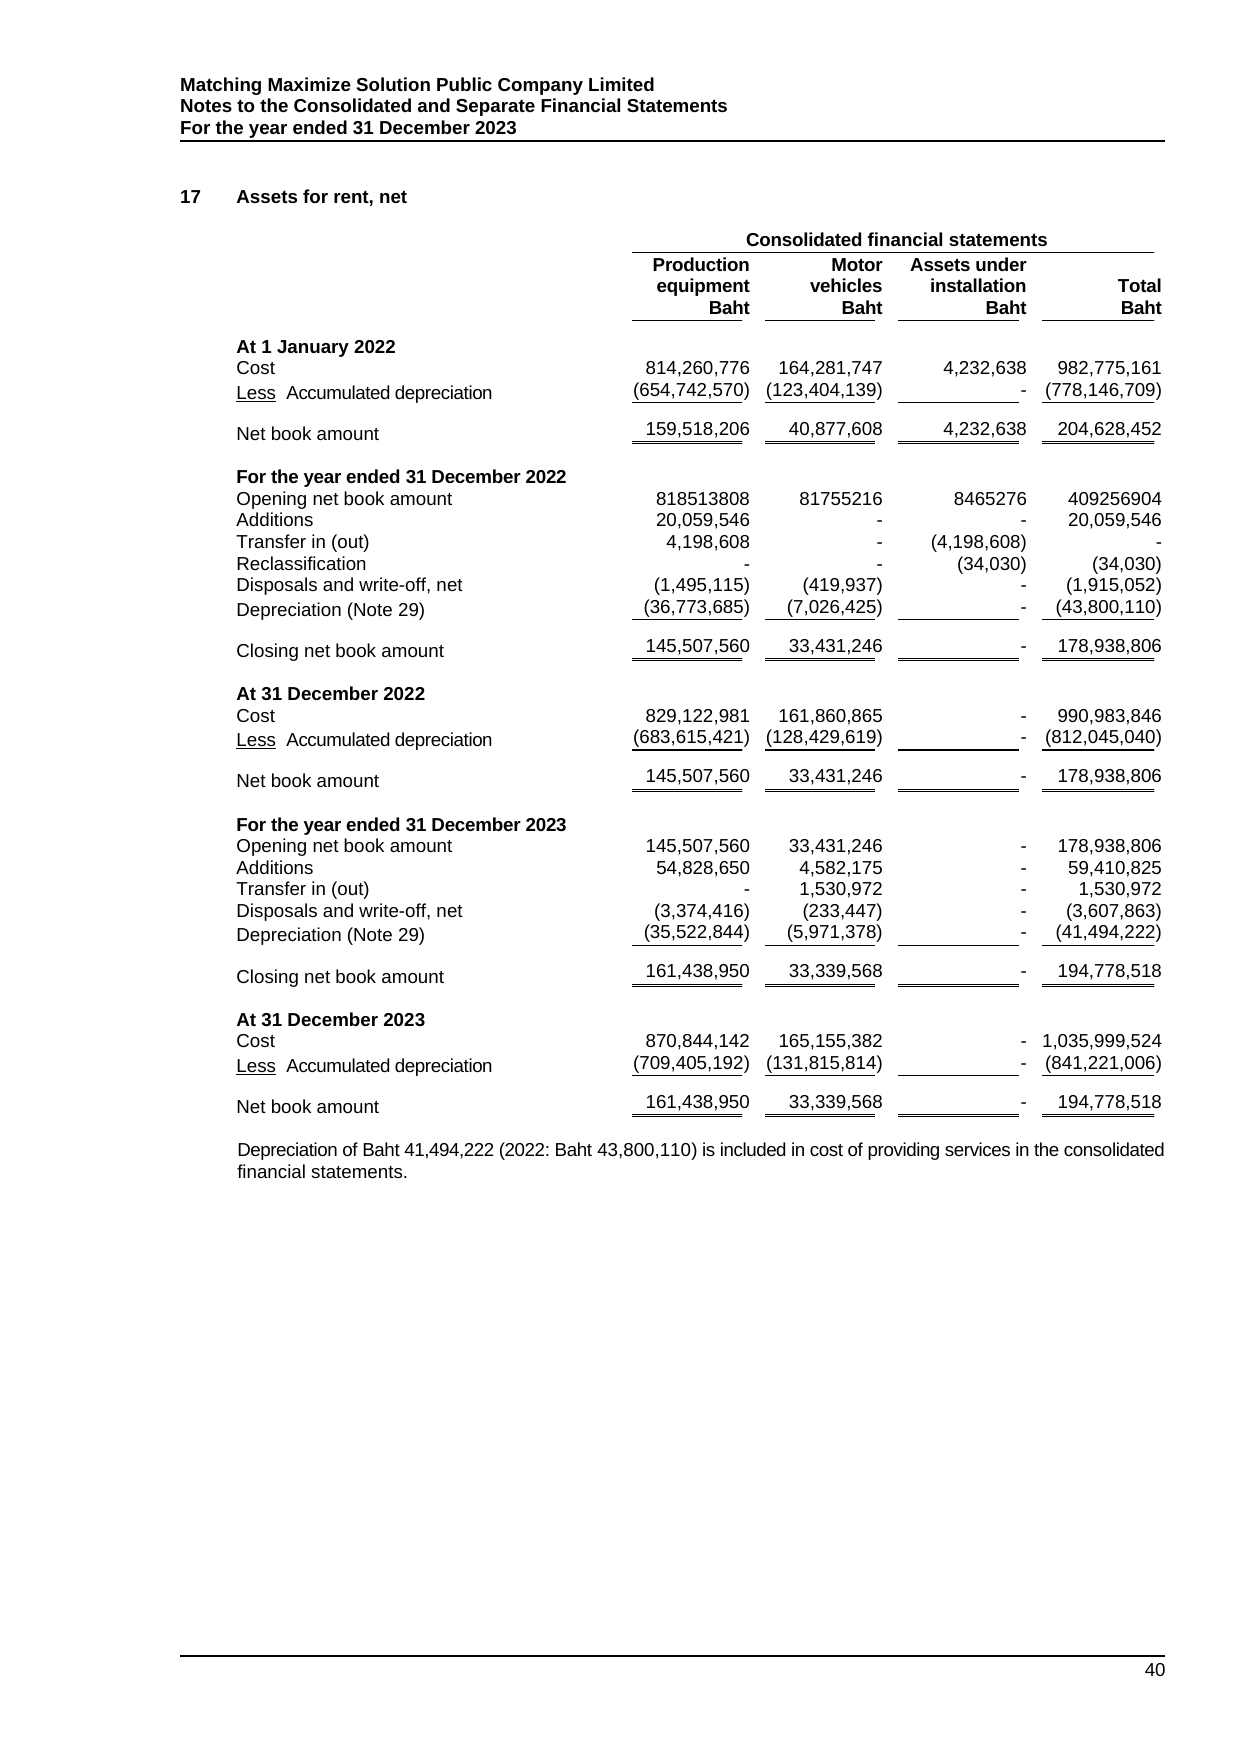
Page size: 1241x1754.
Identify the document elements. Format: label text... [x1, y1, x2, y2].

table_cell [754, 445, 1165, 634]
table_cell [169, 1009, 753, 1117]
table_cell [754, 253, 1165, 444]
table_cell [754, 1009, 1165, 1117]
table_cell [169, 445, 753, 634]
text Depreciation of Baht 41,494,222 (2022: Baht 43,800,110) is included in cost of providing services in the consolidated financial statements. [237, 1139, 1165, 1182]
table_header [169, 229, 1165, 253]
text 17 Assets for rent, net [180, 186, 1165, 207]
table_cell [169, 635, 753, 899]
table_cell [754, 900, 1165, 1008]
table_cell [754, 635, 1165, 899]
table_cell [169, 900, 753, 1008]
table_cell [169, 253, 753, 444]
